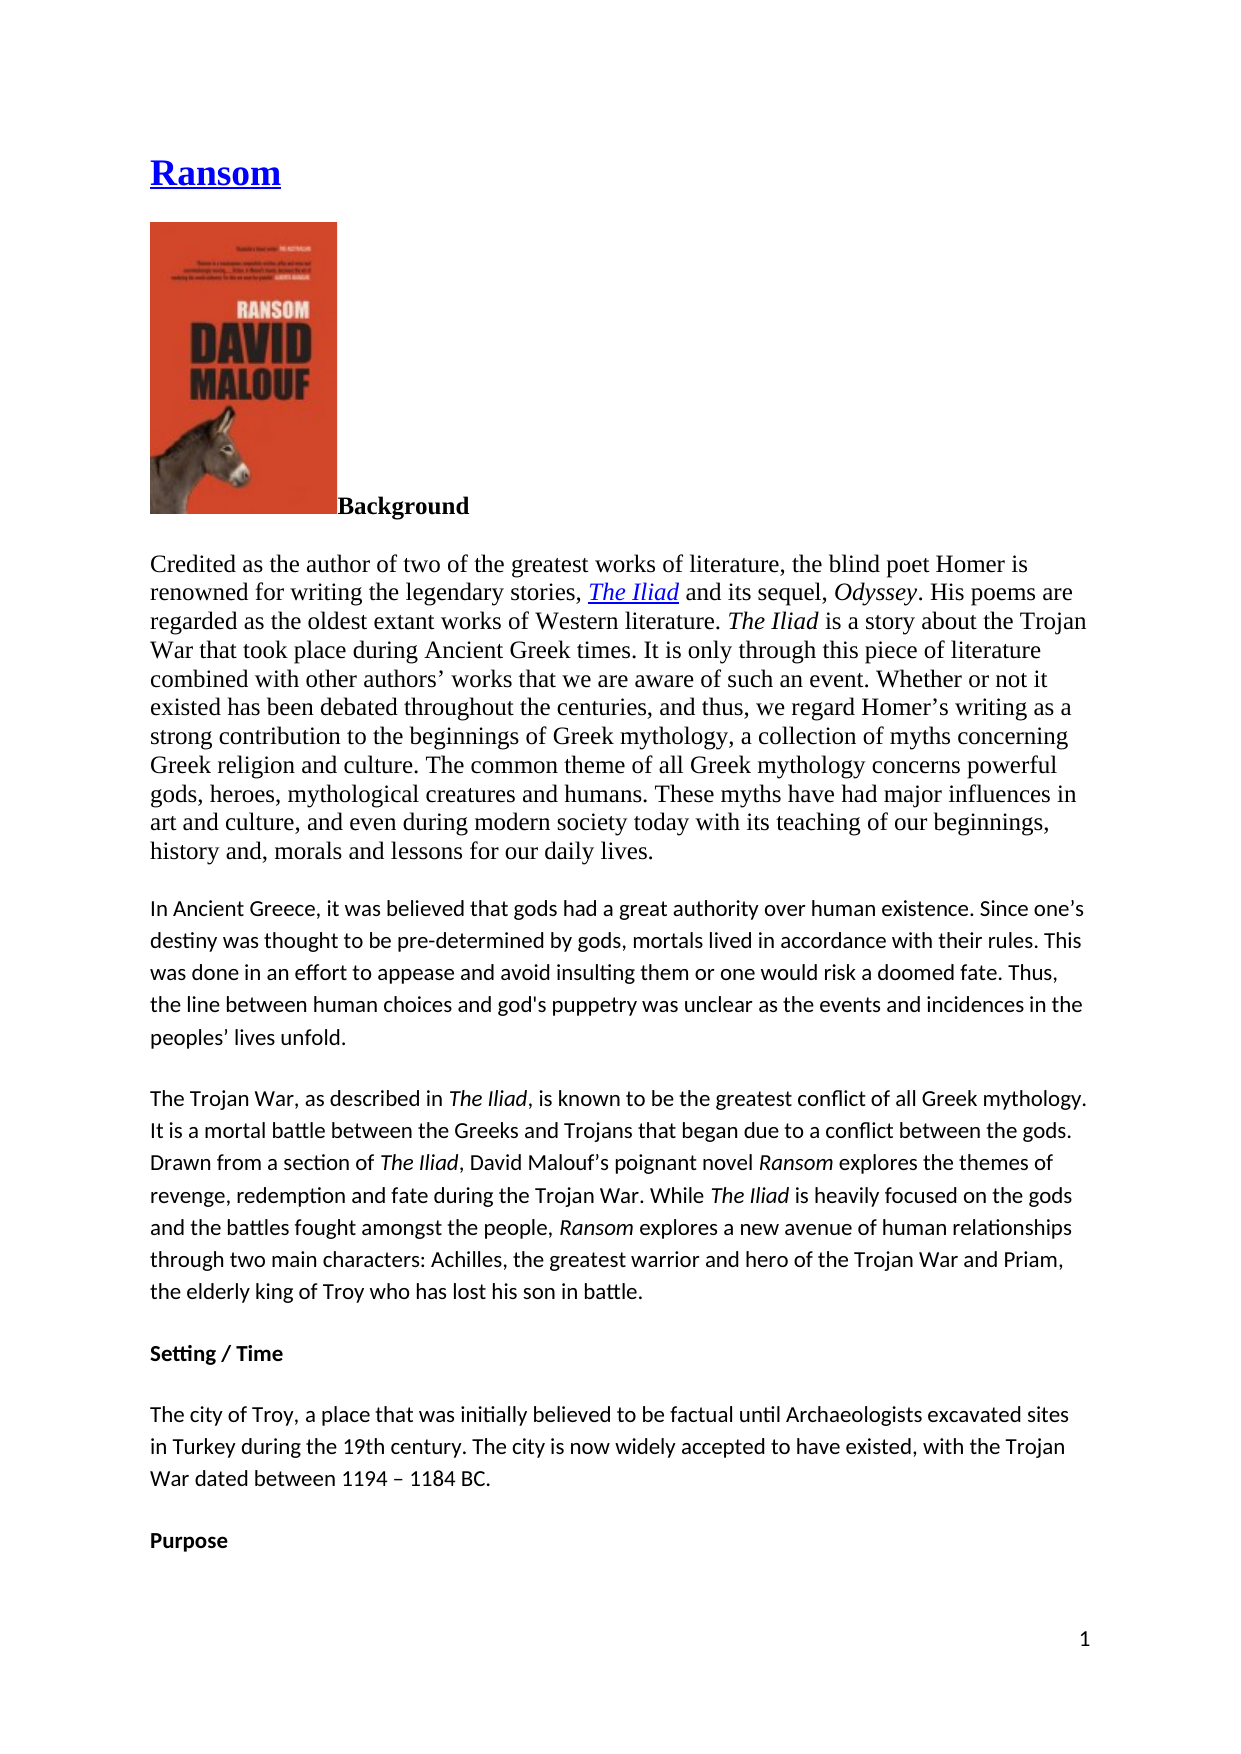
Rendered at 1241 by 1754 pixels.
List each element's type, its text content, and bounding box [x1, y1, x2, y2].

text The city of Troy, a place that was initially believed to be factual until Archaeologists excavated sites in Turkey during the 19th century. The city is now widely accepted to have existed, with the Trojan War dated between 1194 – 1184 BC. [150, 1400, 1090, 1492]
text Setting / Time [150, 1339, 1090, 1367]
picture [150, 222, 338, 514]
subtitle Ransom [150, 150, 1090, 193]
text In Ancient Greece, it was believed that gods had a great authority over human existence. Since one’s destiny was thought to be pre-determined by gods, mortals lived in accordance with their rules. This was done in an effort to appease and avoid insulting them or one would risk a doomed fate. Thus, the line between human choices and god's puppetry was unclear as the events and incidences in the peoples’ lives unfold. [150, 894, 1090, 1051]
text Background [150, 222, 1090, 519]
text Credited as the author of two of the greatest works of literature, the blind poet Homer is renowned for writing the legendary stories, The Iliad and its sequel, Odyssey. His poems are regarded as the oldest extant works of Western literature. The Iliad is a story about the Trojan War that took place during Ancient Greek times. It is only through this piece of literature combined with other authors’ works that we are aware of such an event. Whether or not it existed has been debated throughout the centuries, and thus, we regard Homer’s writing as a strong contribution to the beginnings of Greek mythology, a collection of myths concerning Greek religion and culture. The common theme of all Greek mythology concerns powerful gods, heroes, mythological creatures and humans. These myths have had major influences in art and culture, and even during modern society today with its teaching of our beginnings, history and, morals and lessons for our daily lives. [150, 549, 1090, 865]
text The Trojan War, as described in The Iliad, is known to be the greatest conflict of all Greek mythology. It is a mortal battle between the Greeks and Trojans that began due to a conflict between the gods. Drawn from a section of The Iliad, David Malouf’s poignant novel Ransom explores the themes of revenge, redemption and fate during the Trojan War. While The Iliad is heavily focused on the gods and the battles fought amongst the people, Ransom explores a new avenue of human relationships through two main characters: Achilles, the greatest warrior and hero of the Trojan War and Priam, the elderly king of Troy who has lost his son in battle. [150, 1084, 1090, 1305]
text Purpose [150, 1526, 1090, 1554]
